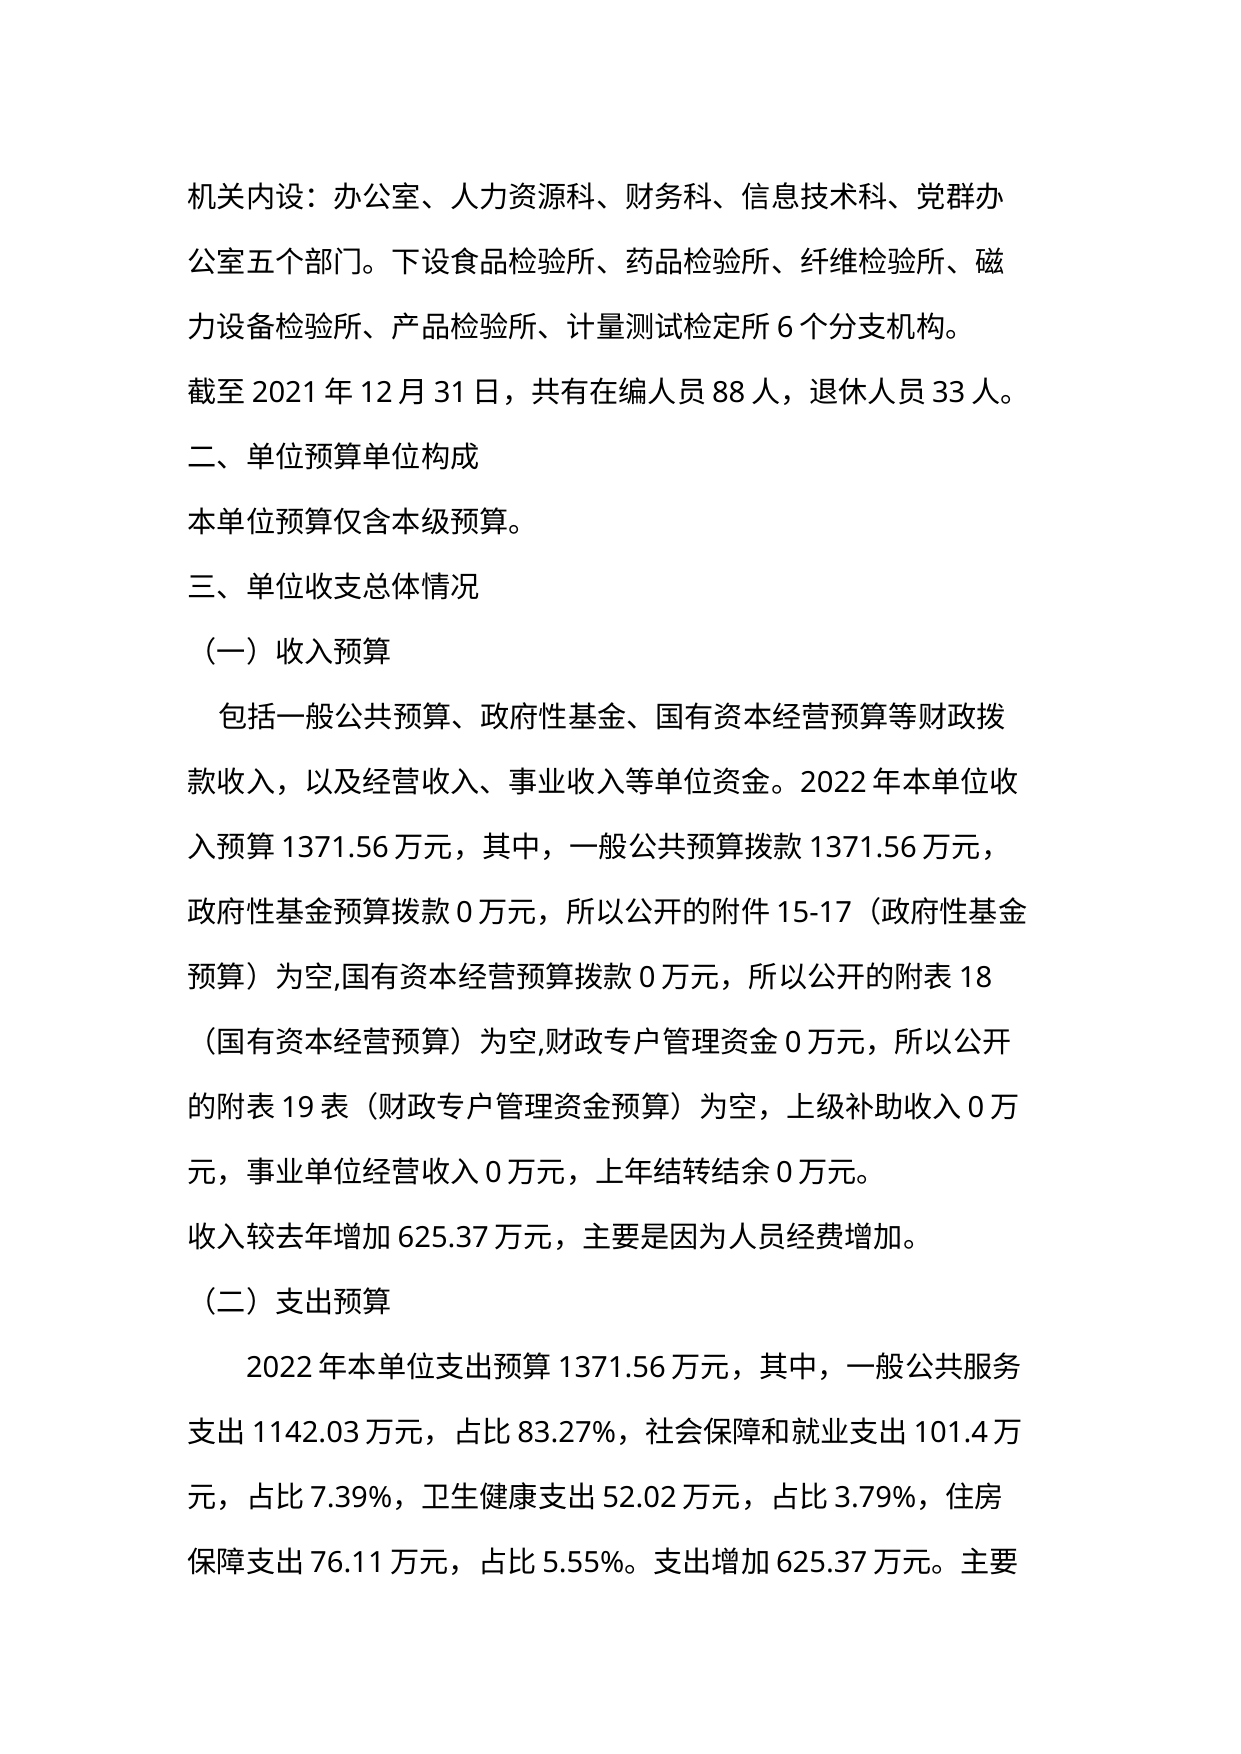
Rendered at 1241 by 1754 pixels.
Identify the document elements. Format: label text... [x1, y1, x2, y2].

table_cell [176, 162, 1041, 552]
table_cell （一）收入预算 [176, 617, 1041, 682]
table_cell 收入较去年增加625.37万元，主要是因为人员经费增加。 [176, 1202, 1041, 1267]
table_cell 三、单位收支总体情况 [176, 552, 1041, 617]
table_cell 包括一般公共预算、政府性基金、国有资本经营预算等财政拨款收入，以及经营收入、事业收入等单位资金。2022年本单位收入预算1371.56万元，其中，一般公共预算拨款1371.56万元，政府性基金预算拨款0万元，所以公开的附件15-17（政府性基金预算）为空,国有资本经营预算拨款0万元，所以公开的附表18（国有资本经营预算）为空,财政专户管理资金0万元，所以公开的附表19表（财政专户管理资金预算）为空，上级补助收入0万元，事业单位经营收入0万元，上年结转结余0万元。 [176, 682, 1041, 1202]
table_cell （二）支出预算 [176, 1267, 1041, 1332]
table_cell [176, 1332, 1041, 1592]
